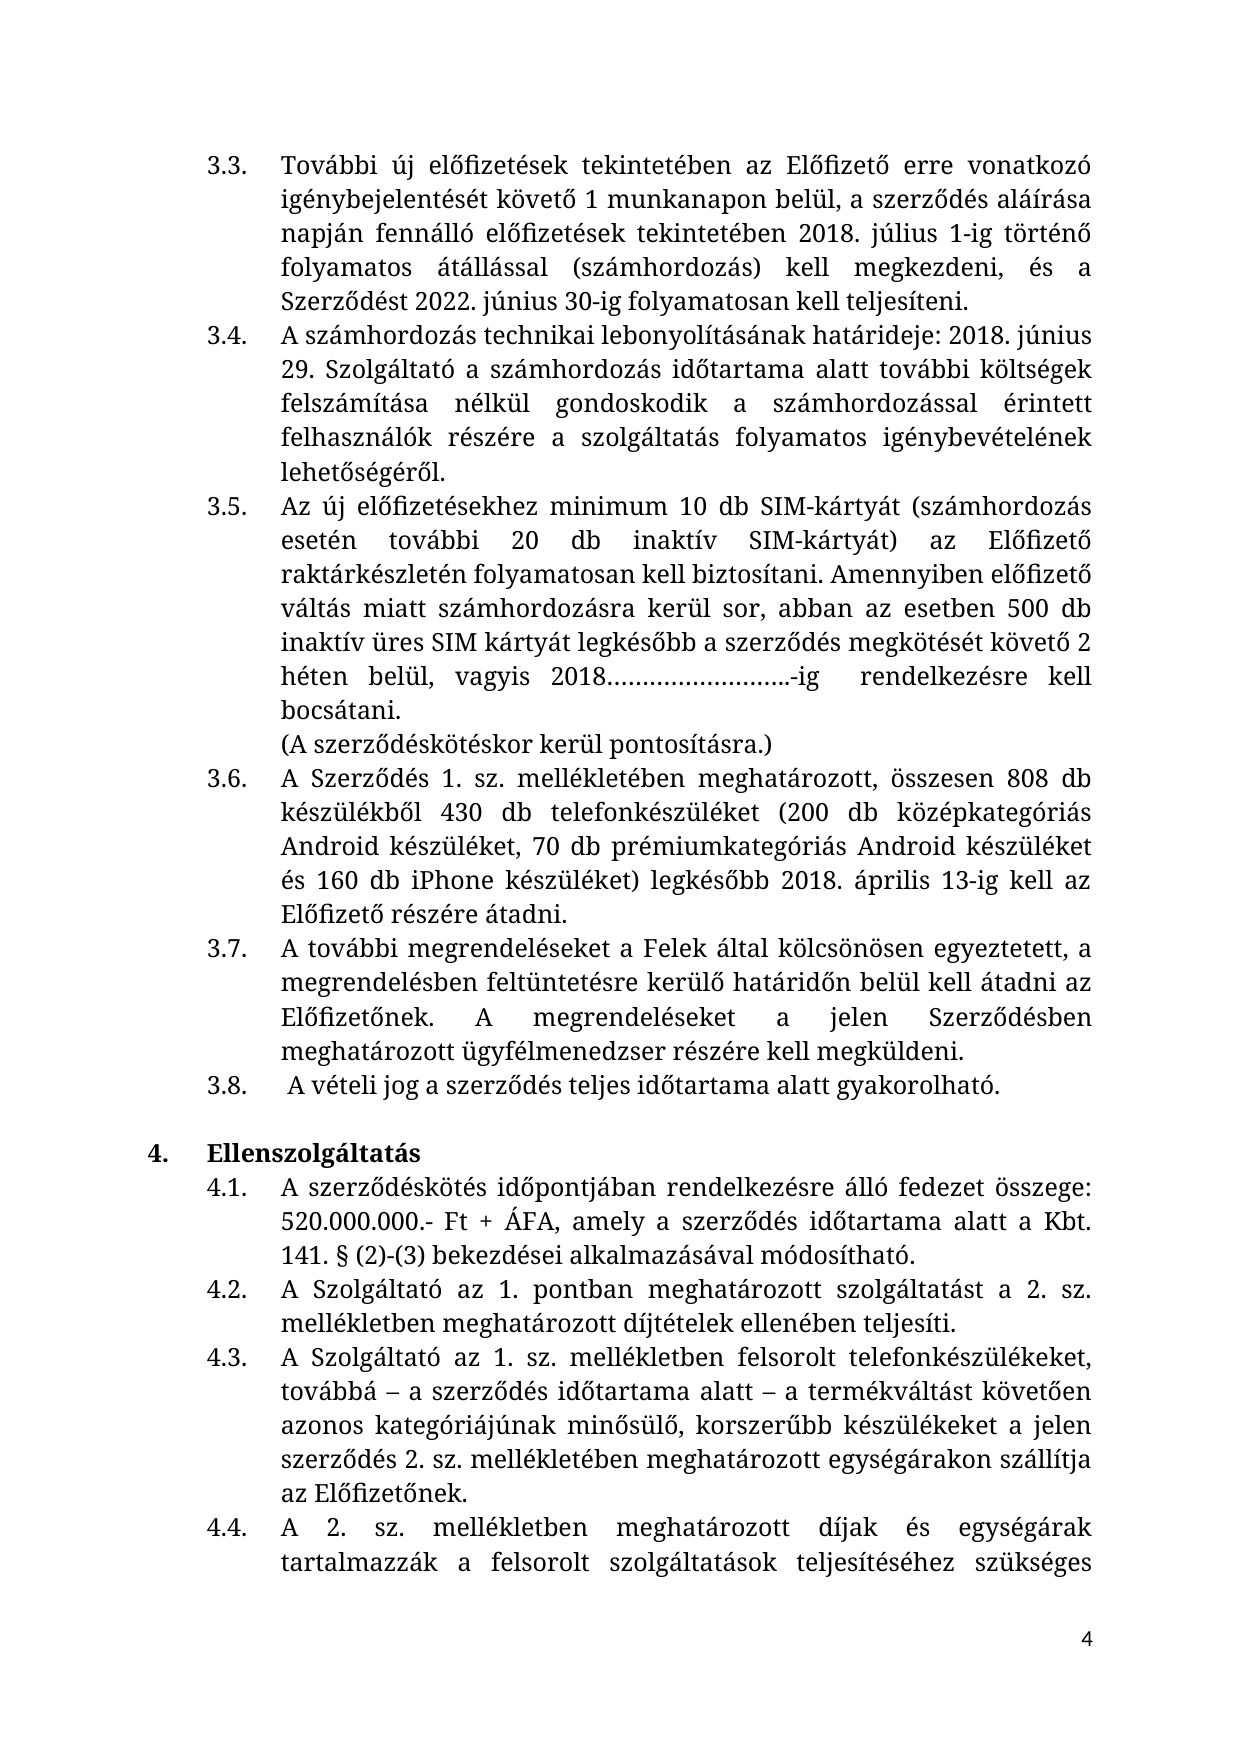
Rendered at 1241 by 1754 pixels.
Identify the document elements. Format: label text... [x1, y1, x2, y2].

list A Szolgáltató az 1. sz. mellékletben felsorolt telefonkészülékeket, továbbá – a szerződés időtartama alatt – a termékváltást követően azonos kategóriájúnak minősülő, korszerűbb készülékeket a jelen szerződés 2. sz. mellékletében meghatározott egységárakon szállítja az Előfizetőnek. [207, 1340, 1093, 1510]
list A számhordozás technikai lebonyolításának határideje: 2018. június 29. Szolgáltató a számhordozás időtartama alatt további költségek felszámítása nélkül gondoskodik a számhordozással érintett felhasználók részére a szolgáltatás folyamatos igénybevételének lehetőségéről. [207, 318, 1093, 488]
list Az új előfizetésekhez minimum 10 db SIM-kártyát (számhordozás esetén további 20 db inaktív SIM-kártyát) az Előfizető raktárkészletén folyamatosan kell biztosítani. Amennyiben előfizető váltás miatt számhordozásra kerül sor, abban az esetben 500 db inaktív üres SIM kártyát legkésőbb a szerződés megkötését követő 2 héten belül, vagyis 2018……………………..-ig rendelkezésre kell bocsátani. [207, 488, 1093, 727]
list A vételi jog a szerződés teljes időtartama alatt gyakorolható. [207, 1067, 1093, 1101]
list A további megrendeléseket a Felek által kölcsönösen egyeztetett, a megrendelésben feltüntetésre kerülő határidőn belül kell átadni az Előfizetőnek. A megrendeléseket a jelen Szerződésben meghatározott ügyfélmenedzser részére kell megküldeni. [207, 931, 1093, 1067]
list A szerződéskötés időpontjában rendelkezésre álló fedezet összege: 520.000.000.- Ft + ÁFA, amely a szerződés időtartama alatt a Kbt. 141. § (2)-(3) bekezdései alkalmazásával módosítható. [207, 1169, 1093, 1272]
list A Szerződés 1. sz. mellékletében meghatározott, összesen 808 db készülékből 430 db telefonkészüléket (200 db középkategóriás Android készüléket, 70 db prémiumkategóriás Android készüléket és 160 db iPhone készüléket) legkésőbb 2018. április 13-ig kell az Előfizető részére átadni. [207, 761, 1093, 931]
list Ellenszolgáltatás [148, 1135, 1093, 1169]
text (A szerződéskötéskor kerül pontosításra.) [281, 727, 1093, 761]
list További új előfizetések tekintetében az Előfizető erre vonatkozó igénybejelentését követő 1 munkanapon belül, a szerződés aláírása napján fennálló előfizetések tekintetében 2018. július 1-ig történő folyamatos átállással (számhordozás) kell megkezdeni, és a Szerződést 2022. június 30-ig folyamatosan kell teljesíteni. [207, 148, 1093, 318]
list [207, 1510, 1093, 1578]
list A Szolgáltató az 1. pontban meghatározott szolgáltatást a 2. sz. mellékletben meghatározott díjtételek ellenében teljesíti. [207, 1272, 1093, 1340]
